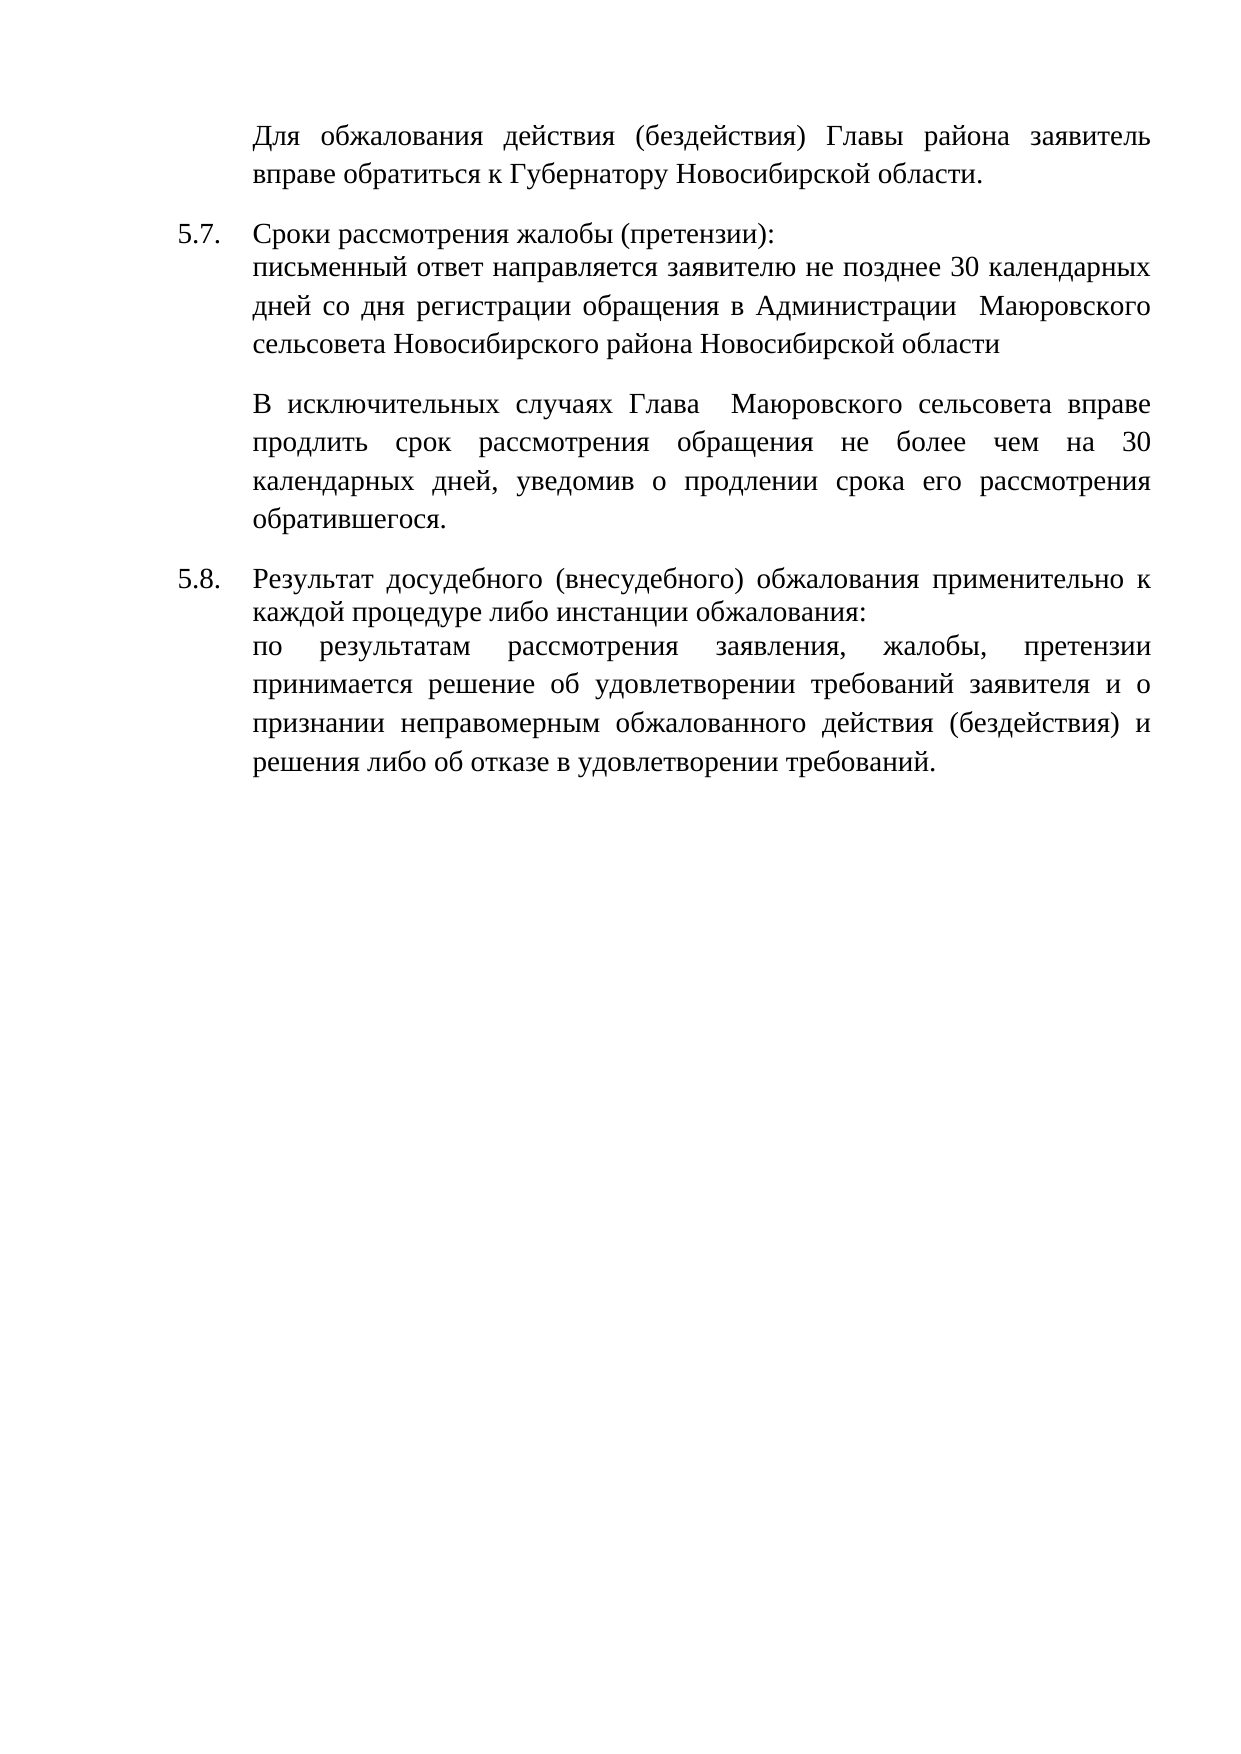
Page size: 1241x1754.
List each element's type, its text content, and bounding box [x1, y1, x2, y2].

list Сроки рассмотрения жалобы (претензии): [177, 216, 1152, 249]
text письменный ответ направляется заявителю не позднее 30 календарных дней со дня регистрации обращения в Администрации Маюровского сельсовета Новосибирского района Новосибирской области [252, 249, 1152, 360]
text по результатам рассмотрения заявления, жалобы, претензии принимается решение об удовлетворении требований заявителя и о признании неправомерным обжалованного действия (бездействия) и решения либо об отказе в удовлетворении требований. [252, 628, 1152, 777]
text В исключительных случаях Глава Маюровского сельсовета вправе продлить срок рассмотрения обращения не более чем на 30 календарных дней, уведомив о продлении срока его рассмотрения обратившегося. [252, 386, 1152, 535]
list Результат досудебного (внесудебного) обжалования применительно к каждой процедуре либо инстанции обжалования: [177, 561, 1152, 628]
text Для обжалования действия (бездействия) Главы района заявитель вправе обратиться к Губернатору Новосибирской области. [252, 118, 1152, 190]
